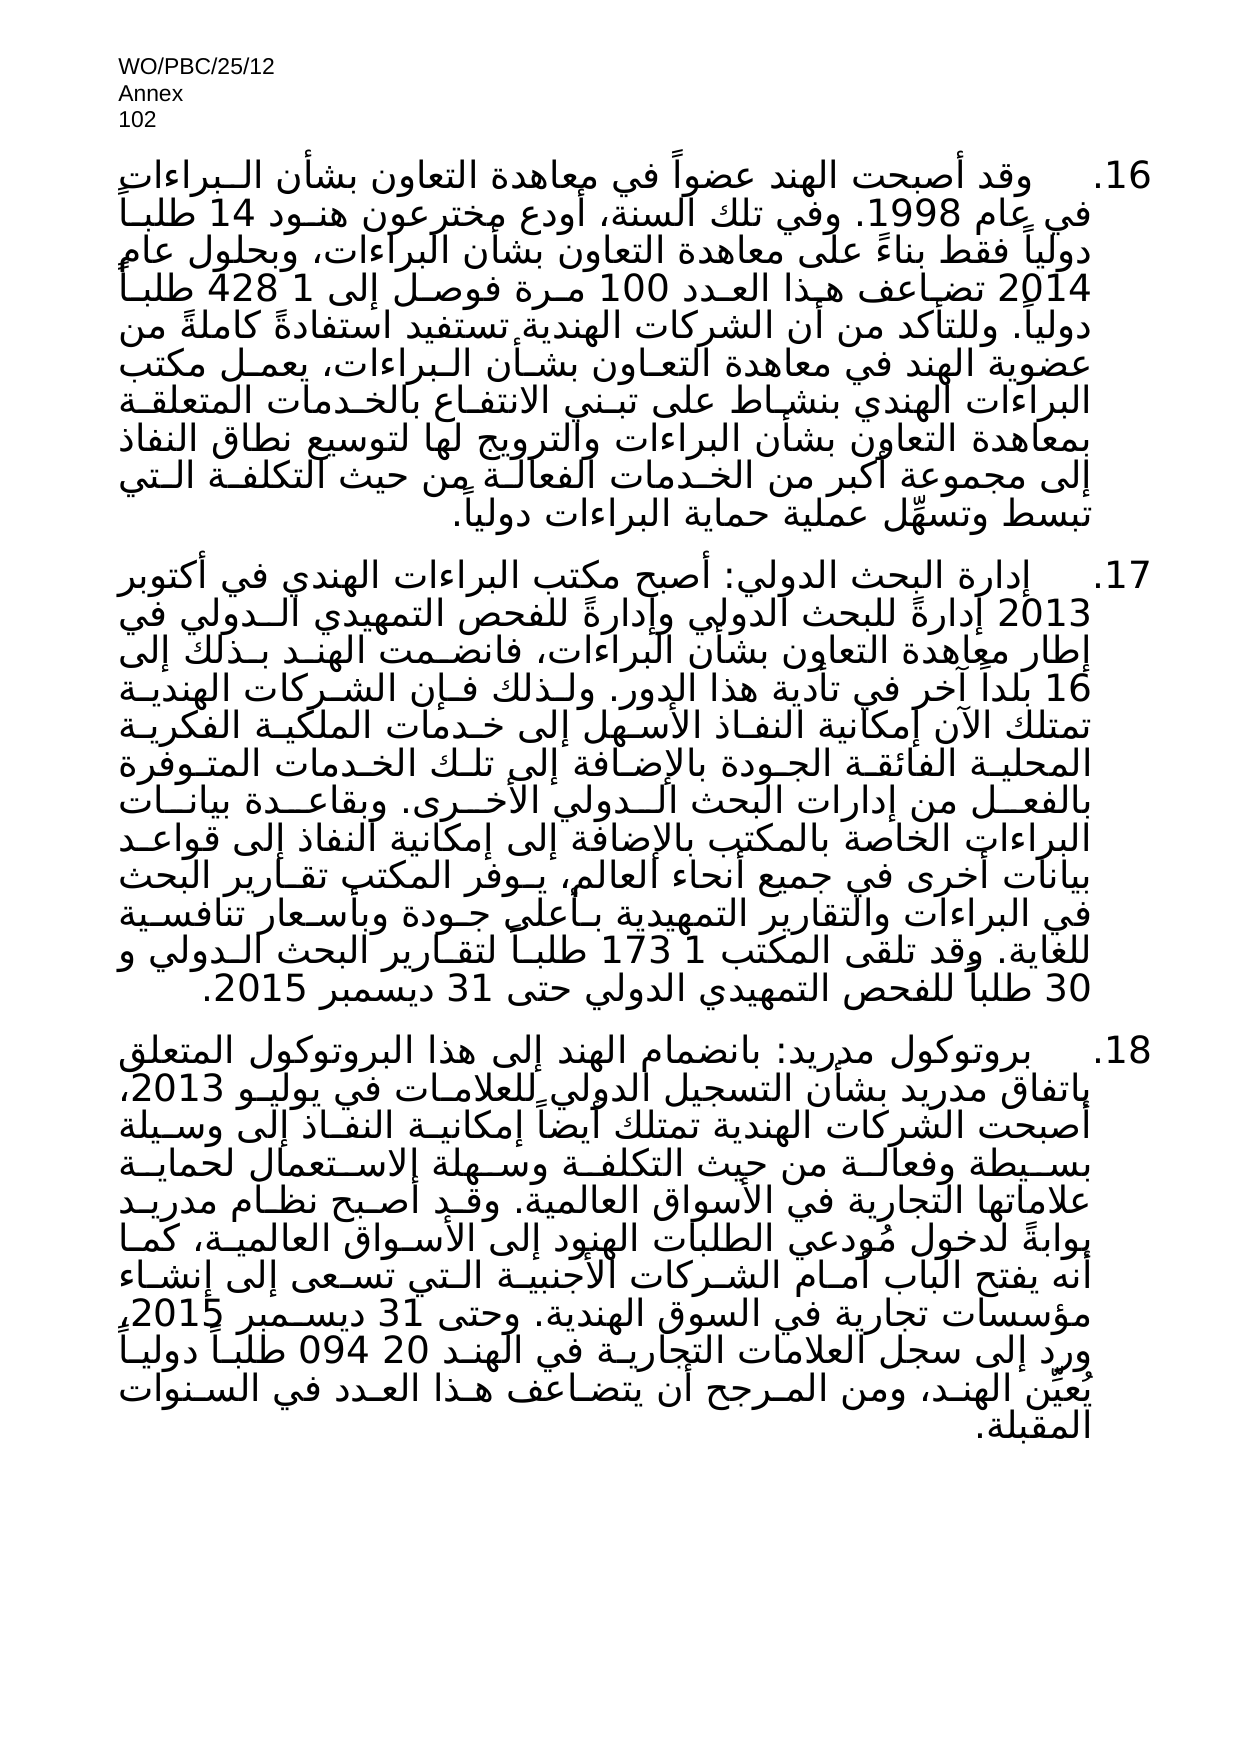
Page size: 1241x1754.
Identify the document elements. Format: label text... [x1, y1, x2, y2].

list إدارة البحث الدولي: أصبح مكتب البراءات الهندي في أكتوبر 2013 إدارةً للبحث الدولي وإدارةً للفحص التمهيدي الدولي في إطار معاهدة التعاون بشأن البراءات، فانضمت الهند بذلك إلى 16 بلداً آخر في تأدية هذا الدور. ولذلك فإن الشركات الهندية تمتلك الآن إمكانية النفاذ الأسهل إلى خدمات الملكية الفكرية المحلية الفائقة الجودة بالإضافة إلى تلك الخدمات المتوفرة بالفعل من إدارات البحث الدولي الأخرى. وبقاعدة بيانات البراءات الخاصة بالمكتب بالإضافة إلى إمكانية النفاذ إلى قواعد بيانات أخرى في جميع أنحاء العالم، يوفر المكتب تقارير البحث في البراءات والتقارير التمهيدية بأعلى جودة وبأسعار تنافسية للغاية. وقد تلقى المكتب 173 1 طلباً لتقارير البحث الدولي و30 طلباً للفحص التمهيدي الدولي حتى 31 ديسمبر 2015. [118, 558, 1092, 1008]
list وقد أصبحت الهند عضواً في معاهدة التعاون بشأن البراءات في عام 1998. وفي تلك السنة، أودع مخترعون هنود 14 طلباً دولياً فقط بناءً على معاهدة التعاون بشأن البراءات، وبحلول عام 2014 تضاعف هذا العدد 100 مرة فوصل إلى 428 1 طلباً دولياً. وللتأكد من أن الشركات الهندية تستفيد استفادةً كاملةً من عضوية الهند في معاهدة التعاون بشأن البراءات، يعمل مكتب البراءات الهندي بنشاط على تبني الانتفاع بالخدمات المتعلقة بمعاهدة التعاون بشأن البراءات والترويج لها لتوسيع نطاق النفاذ إلى مجموعة أكبر من الخدمات الفعالة من حيث التكلفة التي تبسط وتسهِّل عملية حماية البراءات دولياً. [118, 158, 1092, 533]
list بروتوكول مدريد: بانضمام الهند إلى هذا البروتوكول المتعلق باتفاق مدريد بشأن التسجيل الدولي للعلامات في يوليو 2013، أصبحت الشركات الهندية تمتلك أيضاً إمكانية النفاذ إلى وسيلة بسيطة وفعالة من حيث التكلفة وسهلة الاستعمال لحماية علاماتها التجارية في الأسواق العالمية. وقد أصبح نظام مدريد بوابةً لدخول مُودعي الطلبات الهنود إلى الأسواق العالمية، كما أنه يفتح الباب أمام الشركات الأجنبية التي تسعى إلى إنشاء مؤسسات تجارية في السوق الهندية. وحتى 31 ديسمبر 2015، ورد إلى سجل العلامات التجارية في الهند 094 20 طلباً دولياً يُعيِّن الهند، ومن المرجح أن يتضاعف هذا العدد في السنوات المقبلة. [118, 1033, 1092, 1446]
